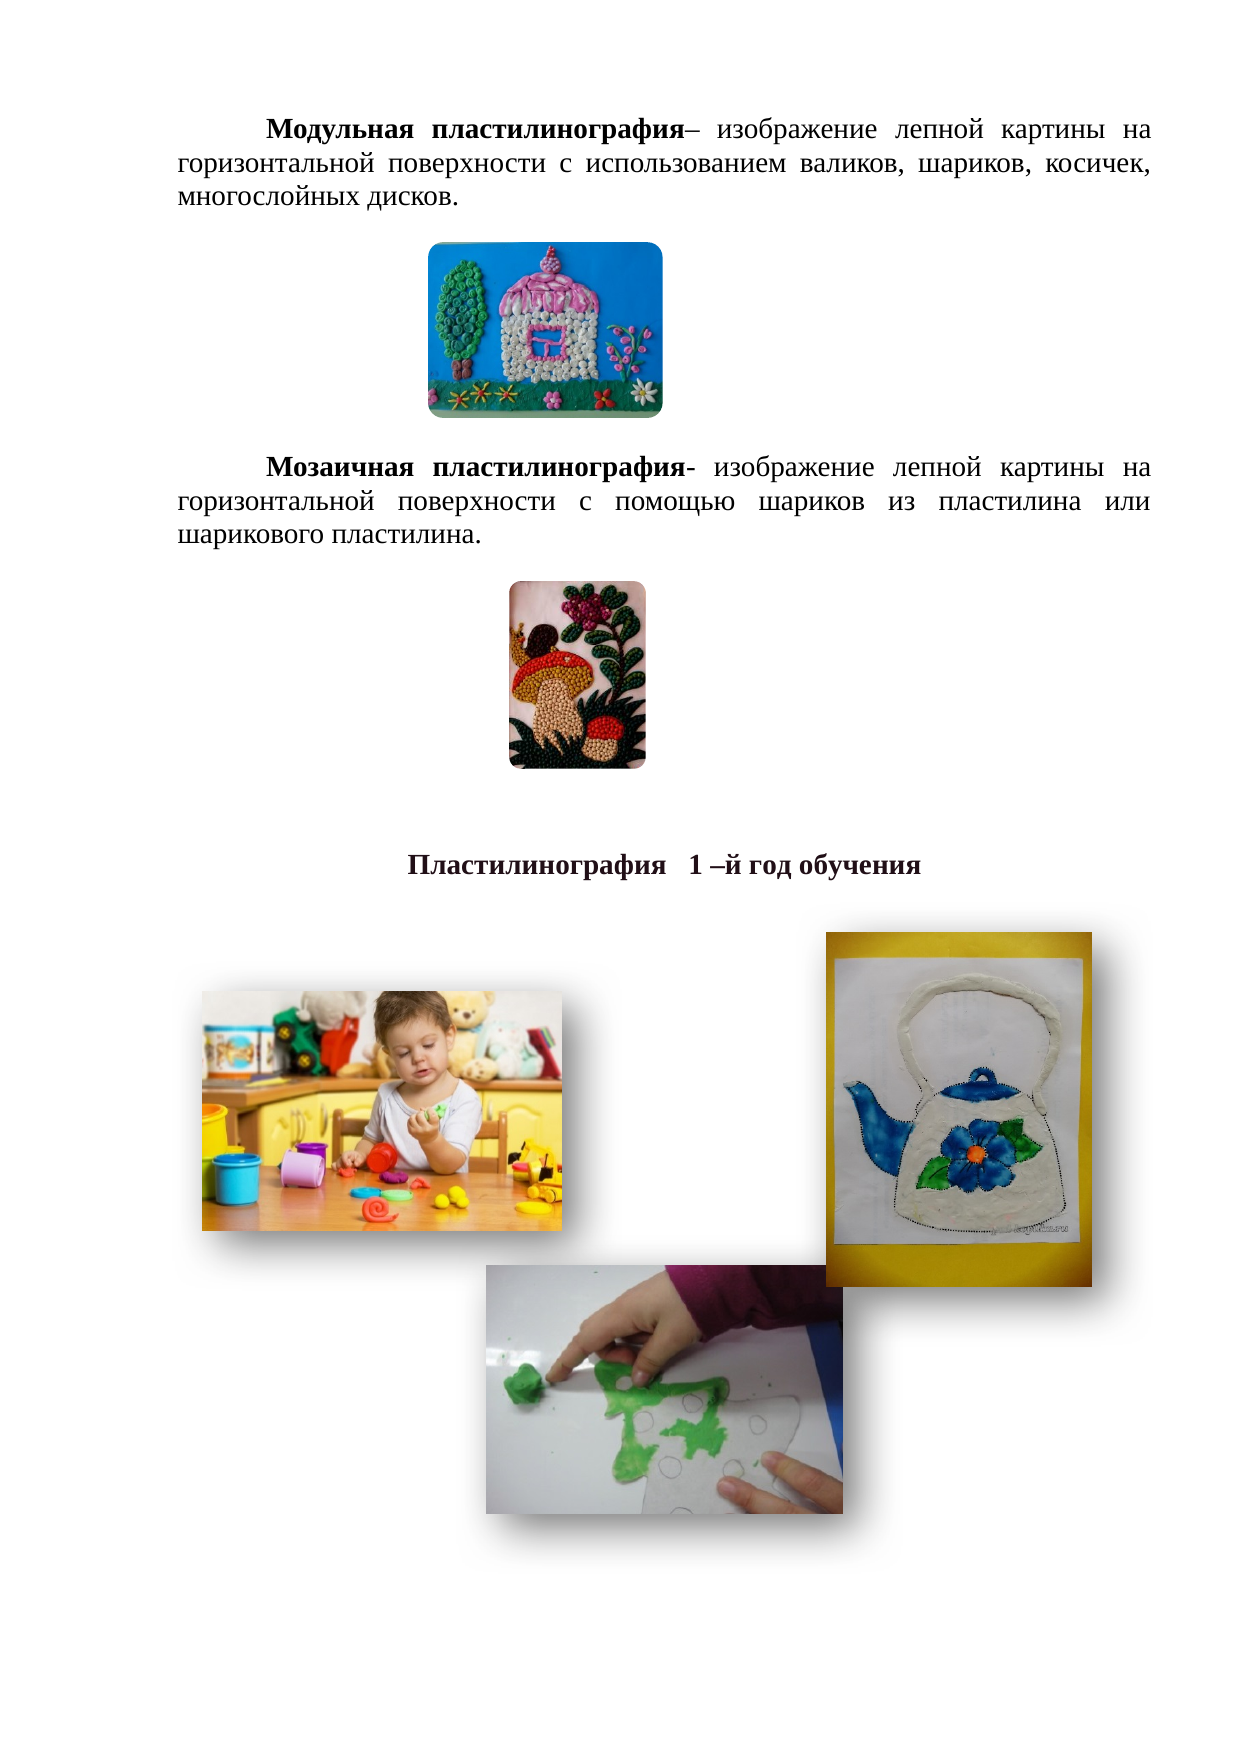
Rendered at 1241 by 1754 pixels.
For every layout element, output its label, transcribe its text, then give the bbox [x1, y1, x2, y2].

picture [486, 932, 1092, 1514]
picture [428, 242, 663, 418]
text Мозаичная пластилинография- изображение лепной картины на горизонтальной поверхности с помощью шариков из пластилина или шарикового пластилина. [177, 449, 1152, 550]
picture [202, 991, 562, 1231]
text Модульная пластилинография– изображение лепной картины на горизонтальной поверхности с использованием валиков, шариков, косичек, многослойных дисков. [177, 111, 1152, 212]
text Пластилинография 1 –й год обучения [177, 847, 1152, 881]
picture [509, 581, 646, 769]
